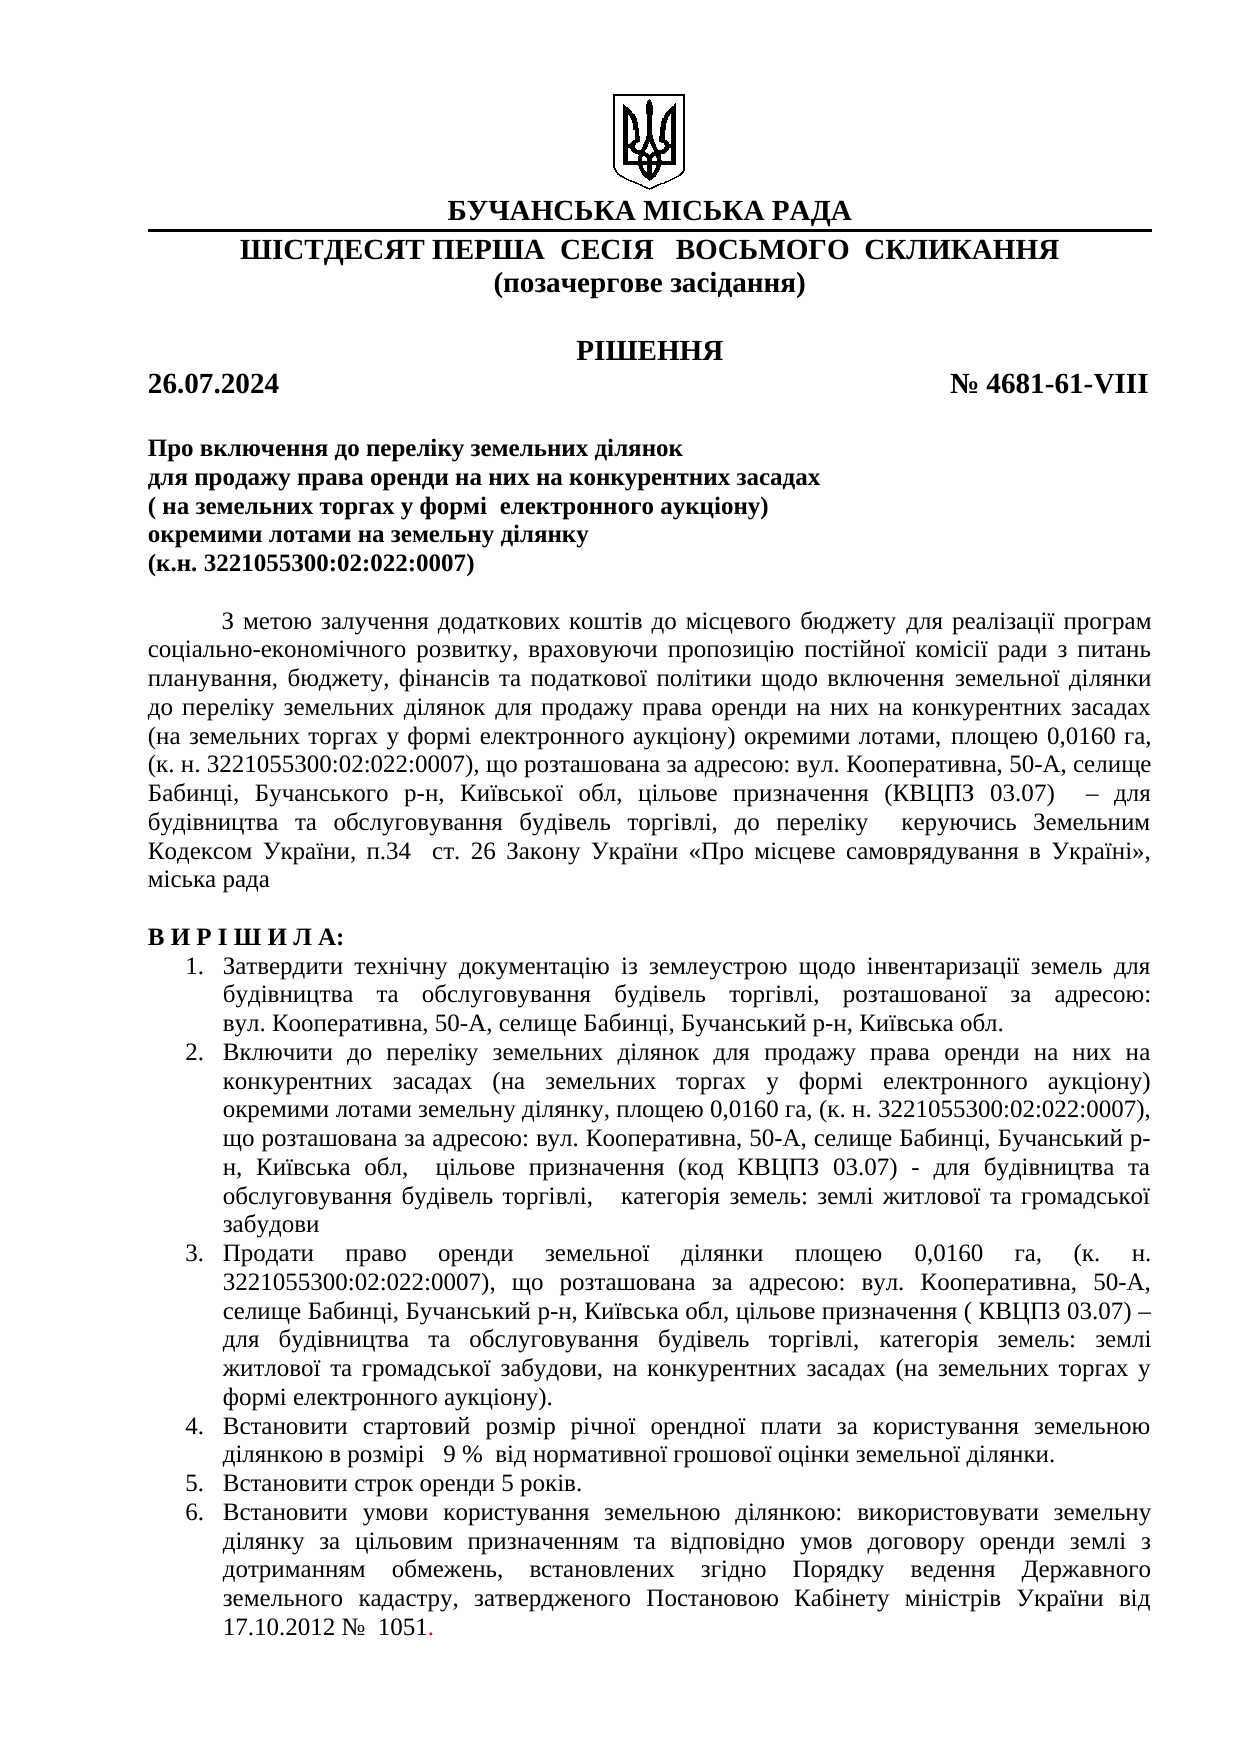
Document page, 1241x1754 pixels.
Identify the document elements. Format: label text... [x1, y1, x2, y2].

text ШІСТДЕСЯТ ПЕРША СЕСІЯ ВОСЬМОГО СКЛИКАННЯ [148, 232, 1152, 266]
list Затвердити технічну документацію із землеустрою щодо інвентаризації земель для будівництва та обслуговування будівель торгівлі, розташованої за адресою: вул. Кооперативна, 50-А, селище Бабинці, Бучанський р-н, Київська обл. [185, 951, 1152, 1037]
text (к.н. 3221055300:02:022:0007) [148, 548, 1152, 577]
text окремими лотами на земельну ділянку [148, 519, 1152, 548]
text 26.07.2024 № 4681-61-VIII [148, 366, 1152, 400]
text РІШЕННЯ [148, 333, 1152, 366]
list Включити до переліку земельних ділянок для продажу права оренди на них на конкурентних засадах (на земельних торгах у формі електронного аукціону) окремими лотами земельну ділянку, площею 0,0160 га, (к. н. 3221055300:02:022:0007), що розташована за адресою: вул. Кооперативна, 50-А, селище Бабинці, Бучанський р-н, Київська обл, цільове призначення (код КВЦПЗ 03.07) - для будівництва та обслуговування будівель торгівлі, категорія земель: землі житлової та громадської забудови [185, 1037, 1152, 1238]
text для продажу права оренди на них на конкурентних засадах [148, 462, 1152, 491]
text З метою залучення додаткових коштів до місцевого бюджету для реалізації програм соціально-економічного розвитку, враховуючи пропозицію постійної комісії ради з питань планування, бюджету, фінансів та податкової політики щодо включення земельної ділянки до переліку земельних ділянок для продажу права оренди на них на конкурентних засадах (на земельних торгах у формі електронного аукціону) окремими лотами, площею 0,0160 га, (к. н. 3221055300:02:022:0007), що розташована за адресою: вул. Кооперативна, 50-А, селище Бабинці, Бучанського р-н, Київської обл, цільове призначення (КВЦПЗ 03.07) – для будівництва та обслуговування будівель торгівлі, до переліку керуючись Земельним Кодексом України, п.34 ст. 26 Закону України «Про місцеве самоврядування в Україні», міська рада [148, 606, 1152, 893]
list Встановити стартовий розмір річної орендної плати за користування земельною ділянкою в розмірі 9 % від нормативної грошової оцінки земельної ділянки. [185, 1411, 1152, 1468]
list Встановити строк оренди 5 років. [185, 1468, 1152, 1497]
text ( на земельних торгах у формі електронного аукціону) [148, 491, 1152, 519]
text В И Р І Ш И Л А: [148, 922, 1152, 951]
list Продати право оренди земельної ділянки площею 0,0160 га, (к. н. 3221055300:02:022:0007), що розташована за адресою: вул. Кооперативна, 50-А, селище Бабинці, Бучанський р-н, Київська обл, цільове призначення ( КВЦПЗ 03.07) – для будівництва та обслуговування будівель торгівлі, категорія земель: землі житлової та громадської забудови, на конкурентних засадах (на земельних торгах у формі електронного аукціону). [185, 1238, 1152, 1411]
text (позачергове засідання) [148, 266, 1152, 299]
text Про включення до переліку земельних ділянок [148, 433, 1152, 462]
list Встановити умови користування земельною ділянкою: використовувати земельну ділянку за цільовим призначенням та відповідно умов договору оренди землі з дотриманням обмежень, встановлених згідно Порядку ведення Державного земельного кадастру, затвердженого Постановою Кабінету міністрів України від 17.10.2012 № 1051. [185, 1497, 1152, 1641]
text БУЧАНСЬКА МІСЬКА РАДА [148, 193, 1152, 229]
